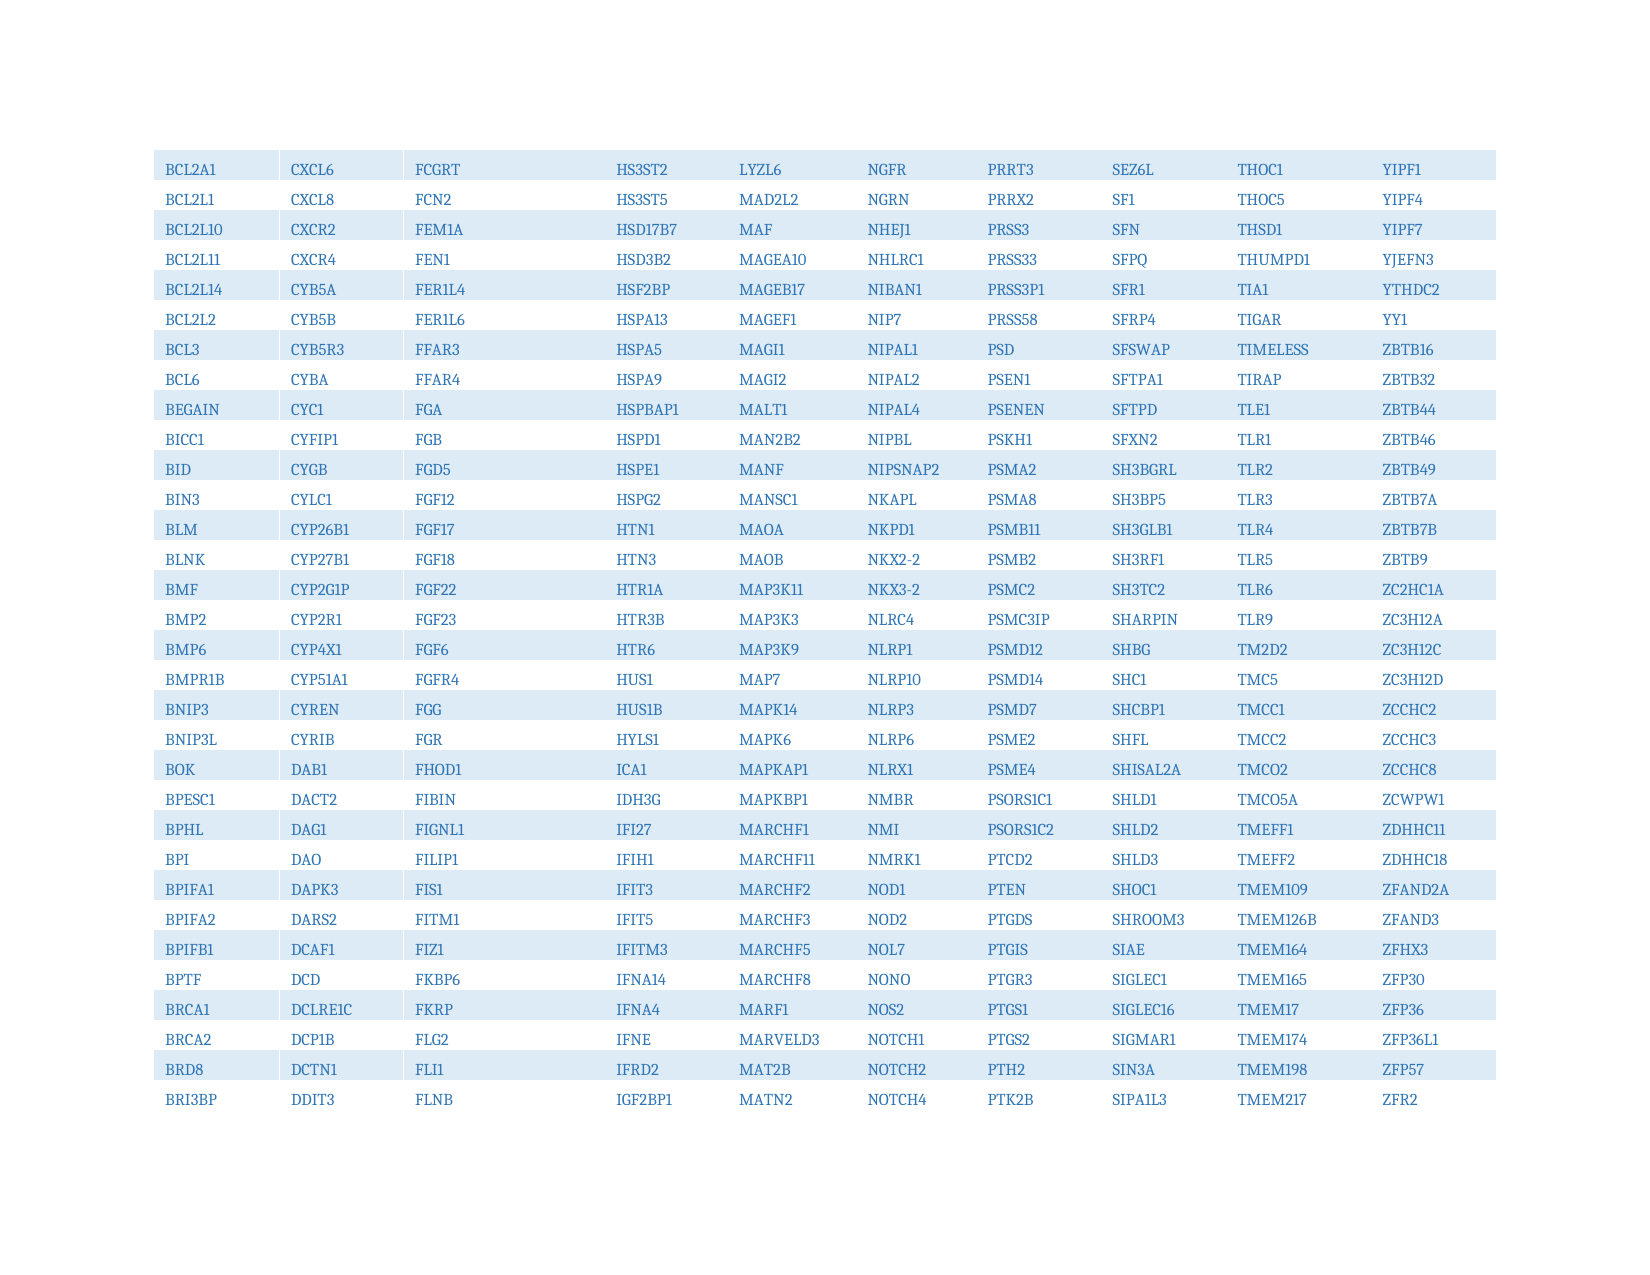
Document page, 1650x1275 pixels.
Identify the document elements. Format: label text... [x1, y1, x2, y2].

table_cell PRSS3P1 [976, 270, 1101, 300]
table_cell FIZ1 [404, 930, 605, 960]
table_cell BCL2L11 [154, 240, 279, 270]
table_cell MAP3K9 [728, 630, 856, 660]
table_cell DCP1B [280, 1020, 403, 1050]
table_cell PSMB2 [976, 540, 1101, 570]
table_cell CYP51A1 [280, 660, 403, 690]
table_cell ZFP57 [1371, 1050, 1496, 1080]
table_cell ZC2HC1A [1371, 570, 1496, 600]
table_cell MARCHF11 [728, 840, 856, 870]
table_cell SHLD1 [1101, 780, 1226, 810]
table_cell PRRT3 [976, 150, 1101, 180]
table_cell BOK [154, 750, 279, 780]
table_cell FIGNL1 [404, 810, 605, 840]
table_cell MAP3K3 [728, 600, 856, 630]
table_cell PSMD14 [976, 660, 1101, 690]
table_cell CYP27B1 [280, 540, 403, 570]
table_cell ZC3H12D [1371, 660, 1496, 690]
table_cell MANF [728, 450, 856, 480]
table_cell FGF23 [404, 600, 605, 630]
table_cell BCL2L2 [154, 300, 279, 330]
table_cell HSPBAP1 [605, 390, 728, 420]
table_cell PTK2B [976, 1080, 1101, 1110]
table_cell PRSS33 [976, 240, 1101, 270]
table_cell BCL6 [154, 360, 279, 390]
table_cell FIS1 [404, 870, 605, 900]
table_cell NLRP10 [856, 660, 976, 690]
table_cell IGF2BP1 [605, 1080, 728, 1110]
table_cell FKRP [404, 990, 605, 1020]
table_cell NIPBL [856, 420, 976, 450]
table_cell SFR1 [1101, 270, 1226, 300]
table_cell HSPE1 [605, 450, 728, 480]
table_cell NKX2-2 [856, 540, 976, 570]
table_cell IFNE [605, 1020, 728, 1050]
table_cell MAPK6 [728, 720, 856, 750]
table_cell SF1 [1101, 180, 1226, 210]
table_cell TMCO5A [1226, 780, 1371, 810]
table_cell CYB5B [280, 300, 403, 330]
table_cell MARCHF3 [728, 900, 856, 930]
table_cell TMEM126B [1226, 900, 1371, 930]
table_cell SIN3A [1101, 1050, 1226, 1080]
table_cell SH3TC2 [1101, 570, 1226, 600]
table_cell MAGI1 [728, 330, 856, 360]
table_cell BPIFB1 [154, 930, 279, 960]
table_cell TIA1 [1226, 270, 1371, 300]
table_cell TIMELESS [1226, 330, 1371, 360]
table_cell FGG [404, 690, 605, 720]
table_cell NMI [856, 810, 976, 840]
table_cell DCD [280, 960, 403, 990]
table_cell THSD1 [1226, 210, 1371, 240]
table_cell HSPA9 [605, 360, 728, 390]
table_cell PSME2 [976, 720, 1101, 750]
table_cell TMEFF2 [1226, 840, 1371, 870]
table_cell CYGB [280, 450, 403, 480]
table_cell PSORS1C1 [976, 780, 1101, 810]
table_cell PSMB11 [976, 510, 1101, 540]
table_cell MAT2B [728, 1050, 856, 1080]
table_cell IFIT3 [605, 870, 728, 900]
table_cell FER1L4 [404, 270, 605, 300]
table_cell SIGLEC1 [1101, 960, 1226, 990]
table_cell MAPKBP1 [728, 780, 856, 810]
table_cell FKBP6 [404, 960, 605, 990]
table_cell CYC1 [280, 390, 403, 420]
table_cell HTR3B [605, 600, 728, 630]
table_cell DCTN1 [280, 1050, 403, 1080]
table_cell MAPK14 [728, 690, 856, 720]
table_cell NONO [856, 960, 976, 990]
table_cell HSD17B7 [605, 210, 728, 240]
table_cell SFSWAP [1101, 330, 1226, 360]
table_cell ZCCHC3 [1371, 720, 1496, 750]
table_cell BID [154, 450, 279, 480]
table_cell NOTCH1 [856, 1020, 976, 1050]
table_cell ZBTB49 [1371, 450, 1496, 480]
table_cell NLRP6 [856, 720, 976, 750]
table_cell IFIT5 [605, 900, 728, 930]
table_cell ZFP36L1 [1371, 1020, 1496, 1050]
table_cell ZCWPW1 [1371, 780, 1496, 810]
table_cell IFI27 [605, 810, 728, 840]
table_cell TLR5 [1226, 540, 1371, 570]
table_cell TLR3 [1226, 480, 1371, 510]
table_cell IFITM3 [605, 930, 728, 960]
table_cell DACT2 [280, 780, 403, 810]
table_cell FGB [404, 420, 605, 450]
table_cell SFXN2 [1101, 420, 1226, 450]
table_cell ZFP30 [1371, 960, 1496, 990]
table_cell MAD2L2 [728, 180, 856, 210]
table_cell ZCCHC8 [1371, 750, 1496, 780]
table_cell FFAR4 [404, 360, 605, 390]
table_cell FITM1 [404, 900, 605, 930]
table_cell BNIP3 [154, 690, 279, 720]
table_cell PSMA8 [976, 480, 1101, 510]
table_cell FLI1 [404, 1050, 605, 1080]
table_cell YIPF1 [1371, 150, 1496, 180]
table_cell LYZL6 [728, 150, 856, 180]
table_cell PSMC3IP [976, 600, 1101, 630]
table_cell MARCHF2 [728, 870, 856, 900]
table_cell ZC3H12C [1371, 630, 1496, 660]
table_cell HSPD1 [605, 420, 728, 450]
table_cell CYB5A [280, 270, 403, 300]
table_cell PTGS2 [976, 1020, 1101, 1050]
table_cell TLR4 [1226, 510, 1371, 540]
table_cell SHFL [1101, 720, 1226, 750]
table_cell ZBTB46 [1371, 420, 1496, 450]
table_cell ZC3H12A [1371, 600, 1496, 630]
table_cell CYLC1 [280, 480, 403, 510]
table_cell NKAPL [856, 480, 976, 510]
table_cell SFTPD [1101, 390, 1226, 420]
table_cell FIBIN [404, 780, 605, 810]
table_cell CYBA [280, 360, 403, 390]
table_cell PSORS1C2 [976, 810, 1101, 840]
table_cell IFRD2 [605, 1050, 728, 1080]
table_cell PRSS58 [976, 300, 1101, 330]
table_cell FLG2 [404, 1020, 605, 1050]
table_cell PSMA2 [976, 450, 1101, 480]
table_cell MARF1 [728, 990, 856, 1020]
table_cell NIPAL2 [856, 360, 976, 390]
table_cell CYP2G1P [280, 570, 403, 600]
table_cell BRCA2 [154, 1020, 279, 1050]
table_cell SHCBP1 [1101, 690, 1226, 720]
table_cell SHOC1 [1101, 870, 1226, 900]
table_cell NLRP3 [856, 690, 976, 720]
table_cell PSMC2 [976, 570, 1101, 600]
table_cell TM2D2 [1226, 630, 1371, 660]
table_cell DDIT3 [280, 1080, 403, 1110]
table_cell IFIH1 [605, 840, 728, 870]
table_cell SHLD2 [1101, 810, 1226, 840]
table_cell NMBR [856, 780, 976, 810]
table_cell ZBTB7A [1371, 480, 1496, 510]
table_cell TMCC1 [1226, 690, 1371, 720]
table_cell TMEM174 [1226, 1020, 1371, 1050]
table_cell BMP6 [154, 630, 279, 660]
table_cell CXCL8 [280, 180, 403, 210]
table_cell BEGAIN [154, 390, 279, 420]
table_cell PTEN [976, 870, 1101, 900]
table_cell DCAF1 [280, 930, 403, 960]
table_cell BCL2L10 [154, 210, 279, 240]
table_cell PSMD7 [976, 690, 1101, 720]
table_cell MARCHF1 [728, 810, 856, 840]
table_cell NLRP1 [856, 630, 976, 660]
table_cell TMEFF1 [1226, 810, 1371, 840]
table_cell MATN2 [728, 1080, 856, 1110]
table_cell FGFR4 [404, 660, 605, 690]
table_cell TMEM164 [1226, 930, 1371, 960]
table_cell YTHDC2 [1371, 270, 1496, 300]
table_cell BLM [154, 510, 279, 540]
table_cell ZDHHC11 [1371, 810, 1496, 840]
table_cell FGR [404, 720, 605, 750]
table_cell ZBTB7B [1371, 510, 1496, 540]
table_cell THOC1 [1226, 150, 1371, 180]
table_cell PSME4 [976, 750, 1101, 780]
table_cell TMEM17 [1226, 990, 1371, 1020]
table_cell MAF [728, 210, 856, 240]
table_cell BICC1 [154, 420, 279, 450]
table_cell TMEM109 [1226, 870, 1371, 900]
table_cell BIN3 [154, 480, 279, 510]
table_cell BRCA1 [154, 990, 279, 1020]
table_cell CXCL6 [280, 150, 403, 180]
table_cell BMF [154, 570, 279, 600]
table_cell TLR6 [1226, 570, 1371, 600]
table_cell NIPSNAP2 [856, 450, 976, 480]
table_cell ZFHX3 [1371, 930, 1496, 960]
table_cell NOD2 [856, 900, 976, 930]
table_cell HTN1 [605, 510, 728, 540]
table_cell YIPF7 [1371, 210, 1496, 240]
table_cell FCGRT [404, 150, 605, 180]
table_cell BPI [154, 840, 279, 870]
table_cell FCN2 [404, 180, 605, 210]
table_cell MAGI2 [728, 360, 856, 390]
table_cell FGF17 [404, 510, 605, 540]
table_cell NKPD1 [856, 510, 976, 540]
table_cell SIPA1L3 [1101, 1080, 1226, 1110]
table_cell SFTPA1 [1101, 360, 1226, 390]
table_cell NIPAL4 [856, 390, 976, 420]
table_cell TMCC2 [1226, 720, 1371, 750]
table_cell MARCHF8 [728, 960, 856, 990]
table_cell ZDHHC18 [1371, 840, 1496, 870]
table_cell NIP7 [856, 300, 976, 330]
table_cell HS3ST5 [605, 180, 728, 210]
table_cell PSEN1 [976, 360, 1101, 390]
table_cell BNIP3L [154, 720, 279, 750]
table_cell DARS2 [280, 900, 403, 930]
table_cell SHLD3 [1101, 840, 1226, 870]
table_cell BMPR1B [154, 660, 279, 690]
table_cell PTCD2 [976, 840, 1101, 870]
table_cell HSPA5 [605, 330, 728, 360]
table_cell CXCR2 [280, 210, 403, 240]
table_cell FEN1 [404, 240, 605, 270]
table_cell BPIFA1 [154, 870, 279, 900]
table_cell FLNB [404, 1080, 605, 1110]
table_cell NGFR [856, 150, 976, 180]
table_cell CXCR4 [280, 240, 403, 270]
table_cell FGD5 [404, 450, 605, 480]
table_cell MAP7 [728, 660, 856, 690]
table_cell MAOB [728, 540, 856, 570]
table_cell SFPQ [1101, 240, 1226, 270]
table_cell FGF6 [404, 630, 605, 660]
table_cell TMEM217 [1226, 1080, 1371, 1110]
table_cell NOL7 [856, 930, 976, 960]
table_cell FILIP1 [404, 840, 605, 870]
table_cell CYREN [280, 690, 403, 720]
table_cell MAOA [728, 510, 856, 540]
table_cell THOC5 [1226, 180, 1371, 210]
table_cell PTGDS [976, 900, 1101, 930]
table_cell TLR9 [1226, 600, 1371, 630]
table_cell DAO [280, 840, 403, 870]
table_cell TLR2 [1226, 450, 1371, 480]
table_cell BCL2A1 [154, 150, 279, 180]
table_cell SH3GLB1 [1101, 510, 1226, 540]
table_cell BPTF [154, 960, 279, 990]
table_cell PSENEN [976, 390, 1101, 420]
table_cell HUS1 [605, 660, 728, 690]
table_cell HUS1B [605, 690, 728, 720]
table_cell TLE1 [1226, 390, 1371, 420]
table_cell MANSC1 [728, 480, 856, 510]
table_cell ZCCHC2 [1371, 690, 1496, 720]
table_cell IDH3G [605, 780, 728, 810]
table_cell SFN [1101, 210, 1226, 240]
table_cell SHARPIN [1101, 600, 1226, 630]
table_cell IFNA14 [605, 960, 728, 990]
table_cell SHROOM3 [1101, 900, 1226, 930]
table_cell ZBTB16 [1371, 330, 1496, 360]
table_cell TMEM198 [1226, 1050, 1371, 1080]
table_cell FGA [404, 390, 605, 420]
table_cell PSKH1 [976, 420, 1101, 450]
table_cell MAGEB17 [728, 270, 856, 300]
table_cell NLRX1 [856, 750, 976, 780]
table_cell ZBTB9 [1371, 540, 1496, 570]
table_cell HSF2BP [605, 270, 728, 300]
table_cell IFNA4 [605, 990, 728, 1020]
table_cell PTGR3 [976, 960, 1101, 990]
table_cell CYP26B1 [280, 510, 403, 540]
table_cell FGF18 [404, 540, 605, 570]
table_cell BLNK [154, 540, 279, 570]
table_cell PRRX2 [976, 180, 1101, 210]
table_cell HSD3B2 [605, 240, 728, 270]
table_cell YIPF4 [1371, 180, 1496, 210]
table_cell CYFIP1 [280, 420, 403, 450]
table_cell ICA1 [605, 750, 728, 780]
table_cell SHISAL2A [1101, 750, 1226, 780]
table_cell HTN3 [605, 540, 728, 570]
table_cell PTH2 [976, 1050, 1101, 1080]
table_cell ZFAND2A [1371, 870, 1496, 900]
table_cell CYRIB [280, 720, 403, 750]
table_cell SH3BP5 [1101, 480, 1226, 510]
table_cell CYP4X1 [280, 630, 403, 660]
table_cell NOTCH2 [856, 1050, 976, 1080]
table_cell ZFR2 [1371, 1080, 1496, 1110]
table_cell ZFAND3 [1371, 900, 1496, 930]
table_cell PTGIS [976, 930, 1101, 960]
table_cell DAG1 [280, 810, 403, 840]
table_cell DAPK3 [280, 870, 403, 900]
table_cell MAGEF1 [728, 300, 856, 330]
table_cell TIGAR [1226, 300, 1371, 330]
table_cell TIRAP [1226, 360, 1371, 390]
table_cell BRI3BP [154, 1080, 279, 1110]
table_cell MAGEA10 [728, 240, 856, 270]
table_cell CYP2R1 [280, 600, 403, 630]
table_cell BRD8 [154, 1050, 279, 1080]
table_cell SEZ6L [1101, 150, 1226, 180]
table_cell ZFP36 [1371, 990, 1496, 1020]
table_cell SIGLEC16 [1101, 990, 1226, 1020]
table_cell HS3ST2 [605, 150, 728, 180]
table_cell DCLRE1C [280, 990, 403, 1020]
table_cell SHBG [1101, 630, 1226, 660]
table_cell FEM1A [404, 210, 605, 240]
table_cell PTGS1 [976, 990, 1101, 1020]
table_cell BCL2L14 [154, 270, 279, 300]
table_cell TMC5 [1226, 660, 1371, 690]
table_cell BPHL [154, 810, 279, 840]
table_cell FGF22 [404, 570, 605, 600]
table_cell FHOD1 [404, 750, 605, 780]
table_cell SIGMAR1 [1101, 1020, 1226, 1050]
table_cell NGRN [856, 180, 976, 210]
table_cell CYB5R3 [280, 330, 403, 360]
table_cell SH3BGRL [1101, 450, 1226, 480]
table_cell BPIFA2 [154, 900, 279, 930]
table_cell YJEFN3 [1371, 240, 1496, 270]
table_cell HSPG2 [605, 480, 728, 510]
table_cell NHLRC1 [856, 240, 976, 270]
table_cell THUMPD1 [1226, 240, 1371, 270]
table_cell TMCO2 [1226, 750, 1371, 780]
table_cell NIPAL1 [856, 330, 976, 360]
table_cell NOS2 [856, 990, 976, 1020]
table_cell PSMD12 [976, 630, 1101, 660]
table_cell TMEM165 [1226, 960, 1371, 990]
table_cell YY1 [1371, 300, 1496, 330]
table_cell NKX3-2 [856, 570, 976, 600]
table_cell MAN2B2 [728, 420, 856, 450]
table_cell HYLS1 [605, 720, 728, 750]
table_cell ZBTB44 [1371, 390, 1496, 420]
table_cell DAB1 [280, 750, 403, 780]
table_cell MALT1 [728, 390, 856, 420]
table_cell NOTCH4 [856, 1080, 976, 1110]
table_cell SH3RF1 [1101, 540, 1226, 570]
table_cell HTR6 [605, 630, 728, 660]
table_cell BMP2 [154, 600, 279, 630]
table_cell FFAR3 [404, 330, 605, 360]
table_cell NOD1 [856, 870, 976, 900]
table_cell SHC1 [1101, 660, 1226, 690]
table_cell NMRK1 [856, 840, 976, 870]
table_cell NHEJ1 [856, 210, 976, 240]
table_cell HTR1A [605, 570, 728, 600]
table_cell TLR1 [1226, 420, 1371, 450]
table_cell MARVELD3 [728, 1020, 856, 1050]
table_cell PRSS3 [976, 210, 1101, 240]
table_cell NLRC4 [856, 600, 976, 630]
table_cell HSPA13 [605, 300, 728, 330]
table_cell BPESC1 [154, 780, 279, 810]
table_cell BCL3 [154, 330, 279, 360]
table_cell SFRP4 [1101, 300, 1226, 330]
table_cell ZBTB32 [1371, 360, 1496, 390]
table_cell FER1L6 [404, 300, 605, 330]
table_cell MAPKAP1 [728, 750, 856, 780]
table_cell MAP3K11 [728, 570, 856, 600]
table_cell FGF12 [404, 480, 605, 510]
table_cell SIAE [1101, 930, 1226, 960]
table_cell PSD [976, 330, 1101, 360]
table_cell NIBAN1 [856, 270, 976, 300]
table_cell MARCHF5 [728, 930, 856, 960]
table_cell BCL2L1 [154, 180, 279, 210]
